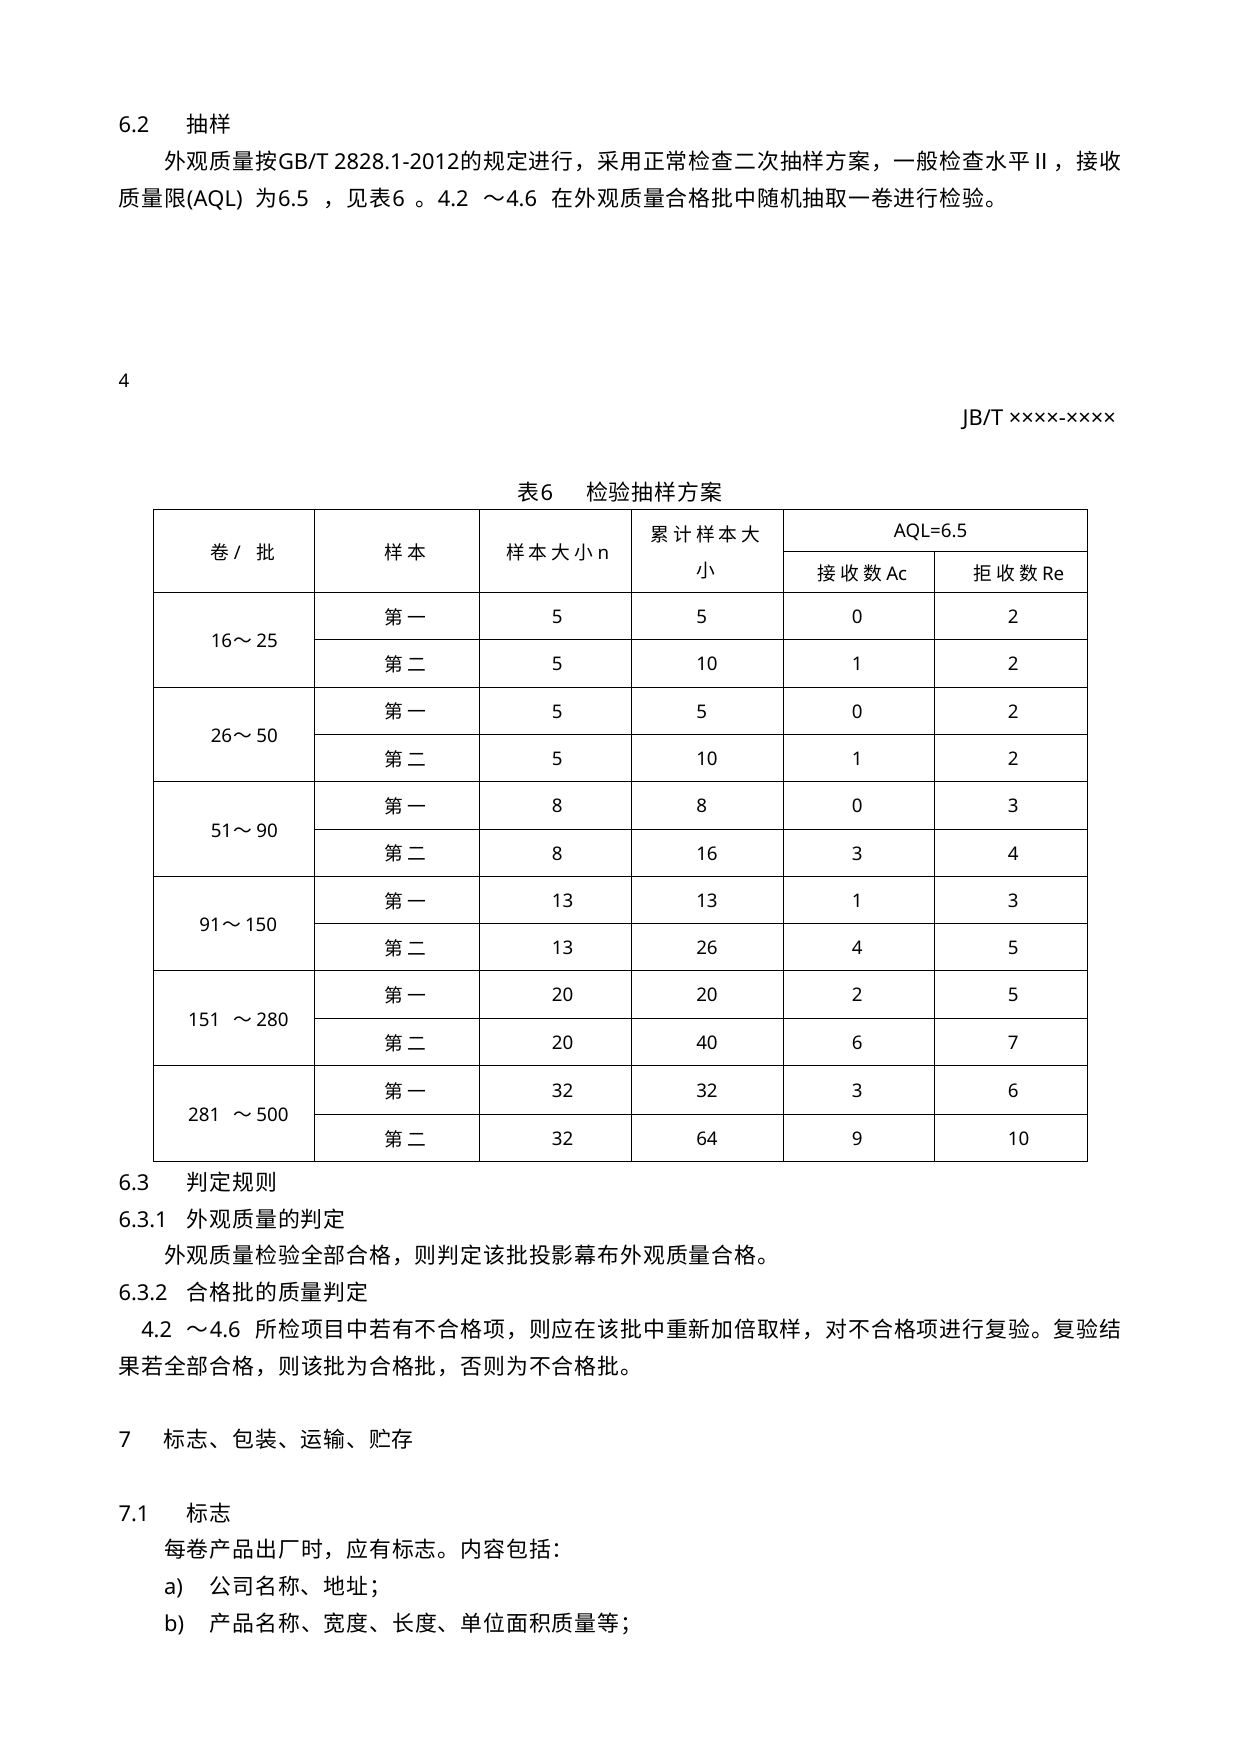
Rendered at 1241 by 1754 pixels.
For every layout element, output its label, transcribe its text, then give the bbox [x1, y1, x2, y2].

table_header 样本大小n [480, 510, 631, 592]
text 4 [118, 362, 1122, 399]
table_cell 32 [480, 1115, 631, 1161]
table_cell 13 [480, 877, 631, 923]
table_cell 3 [784, 1066, 934, 1114]
table_cell 51～90 [154, 782, 314, 876]
text 4.2～4.6所检项目中若有不合格项，则应在该批中重新加倍取样，对不合格项进行复验。复验结果若全部合格，则该批为合格批，否则为不合格批。 [118, 1309, 1122, 1383]
table_cell 第二 [315, 924, 479, 970]
table_header 样本 [315, 510, 479, 592]
table_cell 13 [632, 877, 783, 923]
text 6.2 抽样 [118, 105, 1122, 142]
table_cell 1 [784, 877, 934, 923]
text 每卷产品出厂时，应有标志。内容包括： [118, 1530, 1122, 1567]
table_cell 接收数Ac [784, 552, 934, 592]
table_cell 32 [632, 1066, 783, 1114]
table_cell 5 [632, 688, 783, 734]
table_header 累计样本大小 [632, 510, 783, 592]
table_cell 0 [784, 782, 934, 828]
table_cell 0 [784, 593, 934, 639]
table_cell 4 [935, 830, 1087, 876]
table_cell 5 [480, 735, 631, 781]
table_cell 20 [480, 1019, 631, 1065]
text 6.3.2 合格批的质量判定 [118, 1273, 1122, 1309]
table_cell 10 [632, 640, 783, 687]
text JB/T ××××-×××× [118, 399, 1122, 436]
text 外观质量按GB/T 2828.1-2012的规定进行，采用正常检查二次抽样方案，一般检查水平Ⅱ，接收质量限(AQL)为6.5，见表6。4.2～4.6在外观质量合格批中随机抽取一卷进行检验。 [118, 142, 1122, 215]
table_cell 4 [784, 924, 934, 970]
table_cell 第一 [315, 782, 479, 828]
table_cell 26～50 [154, 688, 314, 781]
table_cell 3 [935, 782, 1087, 828]
table_cell 第一 [315, 1066, 479, 1114]
table_cell 20 [632, 971, 783, 1018]
table_cell 5 [632, 593, 783, 639]
text b) 产品名称、宽度、长度、单位面积质量等； [118, 1603, 1122, 1640]
table_cell 2 [935, 640, 1087, 687]
table_cell 6 [935, 1066, 1087, 1114]
text 外观质量检验全部合格，则判定该批投影幕布外观质量合格。 [118, 1236, 1122, 1273]
table_cell 20 [480, 971, 631, 1018]
table_cell 5 [480, 688, 631, 734]
table_cell 第二 [315, 1019, 479, 1065]
table_cell 3 [935, 877, 1087, 923]
table_cell 2 [784, 971, 934, 1018]
table_cell 拒收数Re [935, 552, 1087, 592]
table_cell 5 [935, 924, 1087, 970]
table_cell 第一 [315, 877, 479, 923]
table_cell 0 [784, 688, 934, 734]
table_cell 第一 [315, 971, 479, 1018]
table_cell 2 [935, 593, 1087, 639]
table_cell 16 [632, 830, 783, 876]
table_cell 64 [632, 1115, 783, 1161]
table_cell 32 [480, 1066, 631, 1114]
table_header 卷/批 [154, 510, 314, 592]
table_cell 16～25 [154, 593, 314, 687]
table_cell 第二 [315, 830, 479, 876]
table_cell 2 [935, 688, 1087, 734]
text 6.3 判定规则 [118, 1162, 1122, 1199]
table_cell 10 [935, 1115, 1087, 1161]
table_cell 5 [480, 593, 631, 639]
text a) 公司名称、地址； [118, 1567, 1122, 1603]
table_cell 13 [480, 924, 631, 970]
table_cell 151～280 [154, 971, 314, 1065]
table_cell 8 [480, 782, 631, 828]
table_cell 第二 [315, 1115, 479, 1161]
text 7.1 标志 [118, 1493, 1122, 1530]
table_cell 第一 [315, 688, 479, 734]
table_cell 第二 [315, 640, 479, 687]
table_cell 8 [480, 830, 631, 876]
table_cell 281～500 [154, 1066, 314, 1161]
table_cell 1 [784, 735, 934, 781]
table_cell 第一 [315, 593, 479, 639]
text 7 标志、包装、运输、贮存 [118, 1420, 1122, 1456]
table_cell 8 [632, 782, 783, 828]
table_cell 1 [784, 640, 934, 687]
table_cell 2 [935, 735, 1087, 781]
table_cell 5 [935, 971, 1087, 1018]
table_cell 3 [784, 830, 934, 876]
table_cell 26 [632, 924, 783, 970]
table_cell 6 [784, 1019, 934, 1065]
table_cell 第二 [315, 735, 479, 781]
table_cell 5 [480, 640, 631, 687]
table_header AQL=6.5 [784, 510, 1087, 551]
text 6.3.1 外观质量的判定 [118, 1199, 1122, 1236]
table_cell 10 [632, 735, 783, 781]
text 表6 检验抽样方案 [118, 472, 1122, 509]
table_cell 91～150 [154, 877, 314, 970]
table_cell 40 [632, 1019, 783, 1065]
table_cell 9 [784, 1115, 934, 1161]
table_cell 7 [935, 1019, 1087, 1065]
